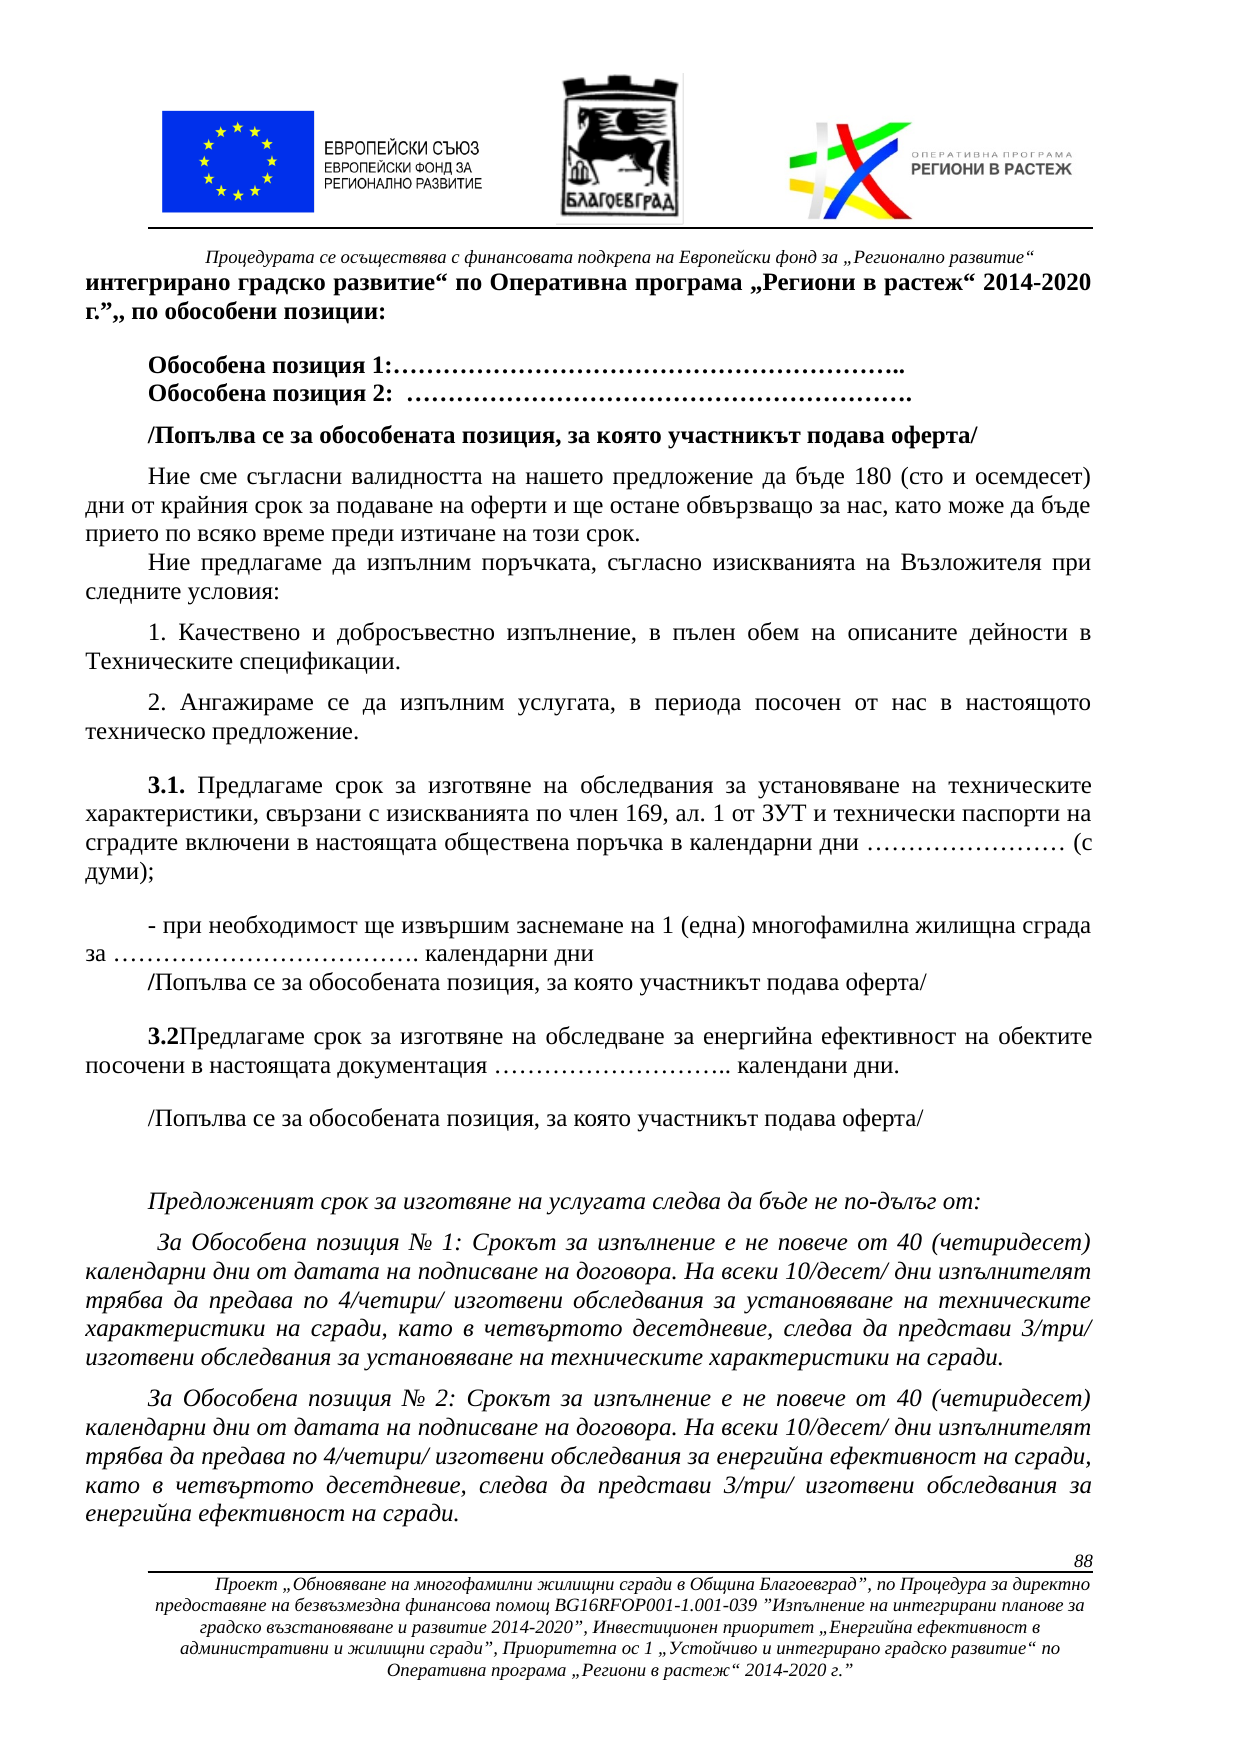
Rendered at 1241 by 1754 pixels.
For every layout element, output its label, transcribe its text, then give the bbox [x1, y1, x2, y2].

title - при необходимост ще извършим заснемане на 1 (една) многофамилна жилищна сграда за ………………………………. календарни дни [85, 910, 1093, 967]
title /Попълва се за обособената позиция, за която участникът подава оферта/ [85, 1103, 1093, 1132]
text Предложеният срок за изготвяне на услугата следва да бъде не по-дълъг от: [85, 1186, 1093, 1215]
text Ние предлагаме да изпълним поръчката, съгласно изискванията на Възложителя при следните условия: [85, 547, 1093, 605]
title 3.2Предлагаме срок за изготвяне на обследване за енергийна ефективност на обектите посочени в настоящата документация ……………………….. календани дни. [85, 1021, 1093, 1078]
picture [556, 73, 685, 226]
text Ние сме съгласни валидността на нашето предложение да бъде 180 (сто и осемдесет) дни от крайния срок за подаване на оферти и ще остане обвързващо за нас, като може да бъде прието по всяко време преди изтичане на този срок. [85, 461, 1093, 547]
text За Обособена позиция № 2: Срокът за изпълнение е не повече от 40 (четиридесет) календарни дни от датата на подписване на договора. На всеки 10/десет/ дни изпълнителят трябва да предава по 4/четири/ изготвени обследвания за енергийна ефективност на сгради, като в четвъртото десетдневие, следва да представи 3/три/ изготвени обследвания за енергийна ефективност на сгради. [85, 1383, 1093, 1527]
text Обособена позиция 2: ……………………………………………………. [85, 378, 1093, 407]
text 2. Ангажираме се да изпълним услугата, в периода посочен от нас в настоящото техническо предложение. [85, 687, 1093, 745]
title 3.1. Предлагаме срок за изготвяне на обследвания за установяване на техническите характеристики, свързани с изискванията по член 169, ал. 1 от ЗУТ и технически паспорти на сградите включени в настоящата обществена поръчка в календарни дни …………………… (с думи); [85, 770, 1093, 885]
text /Попълва се за обособената позиция, за която участникът подава оферта/ [85, 420, 1093, 448]
picture [774, 115, 1093, 226]
text За Обособена позиция № 1: Срокът за изпълнение е не повече от 40 (четиридесет) календарни дни от датата на подписване на договора. На всеки 10/десет/ дни изпълнителят трябва да предава по 4/четири/ изготвени обследвания за установяване на техническите характеристики на сгради, като в четвъртото десетдневие, следва да представи 3/три/ изготвени обследвания за установяване на техническите характеристики на сгради. [85, 1227, 1093, 1371]
text /Попълва се за обособената позиция, за която участникът подава оферта/ [85, 967, 1093, 996]
text 1. Качествено и добросъвестно изпълнение, в пълен обем на описаните дейности в Техническите спецификации. [85, 617, 1093, 675]
picture [147, 99, 510, 226]
title Обособена позиция 1:…………………………………………………….. [85, 350, 1093, 378]
